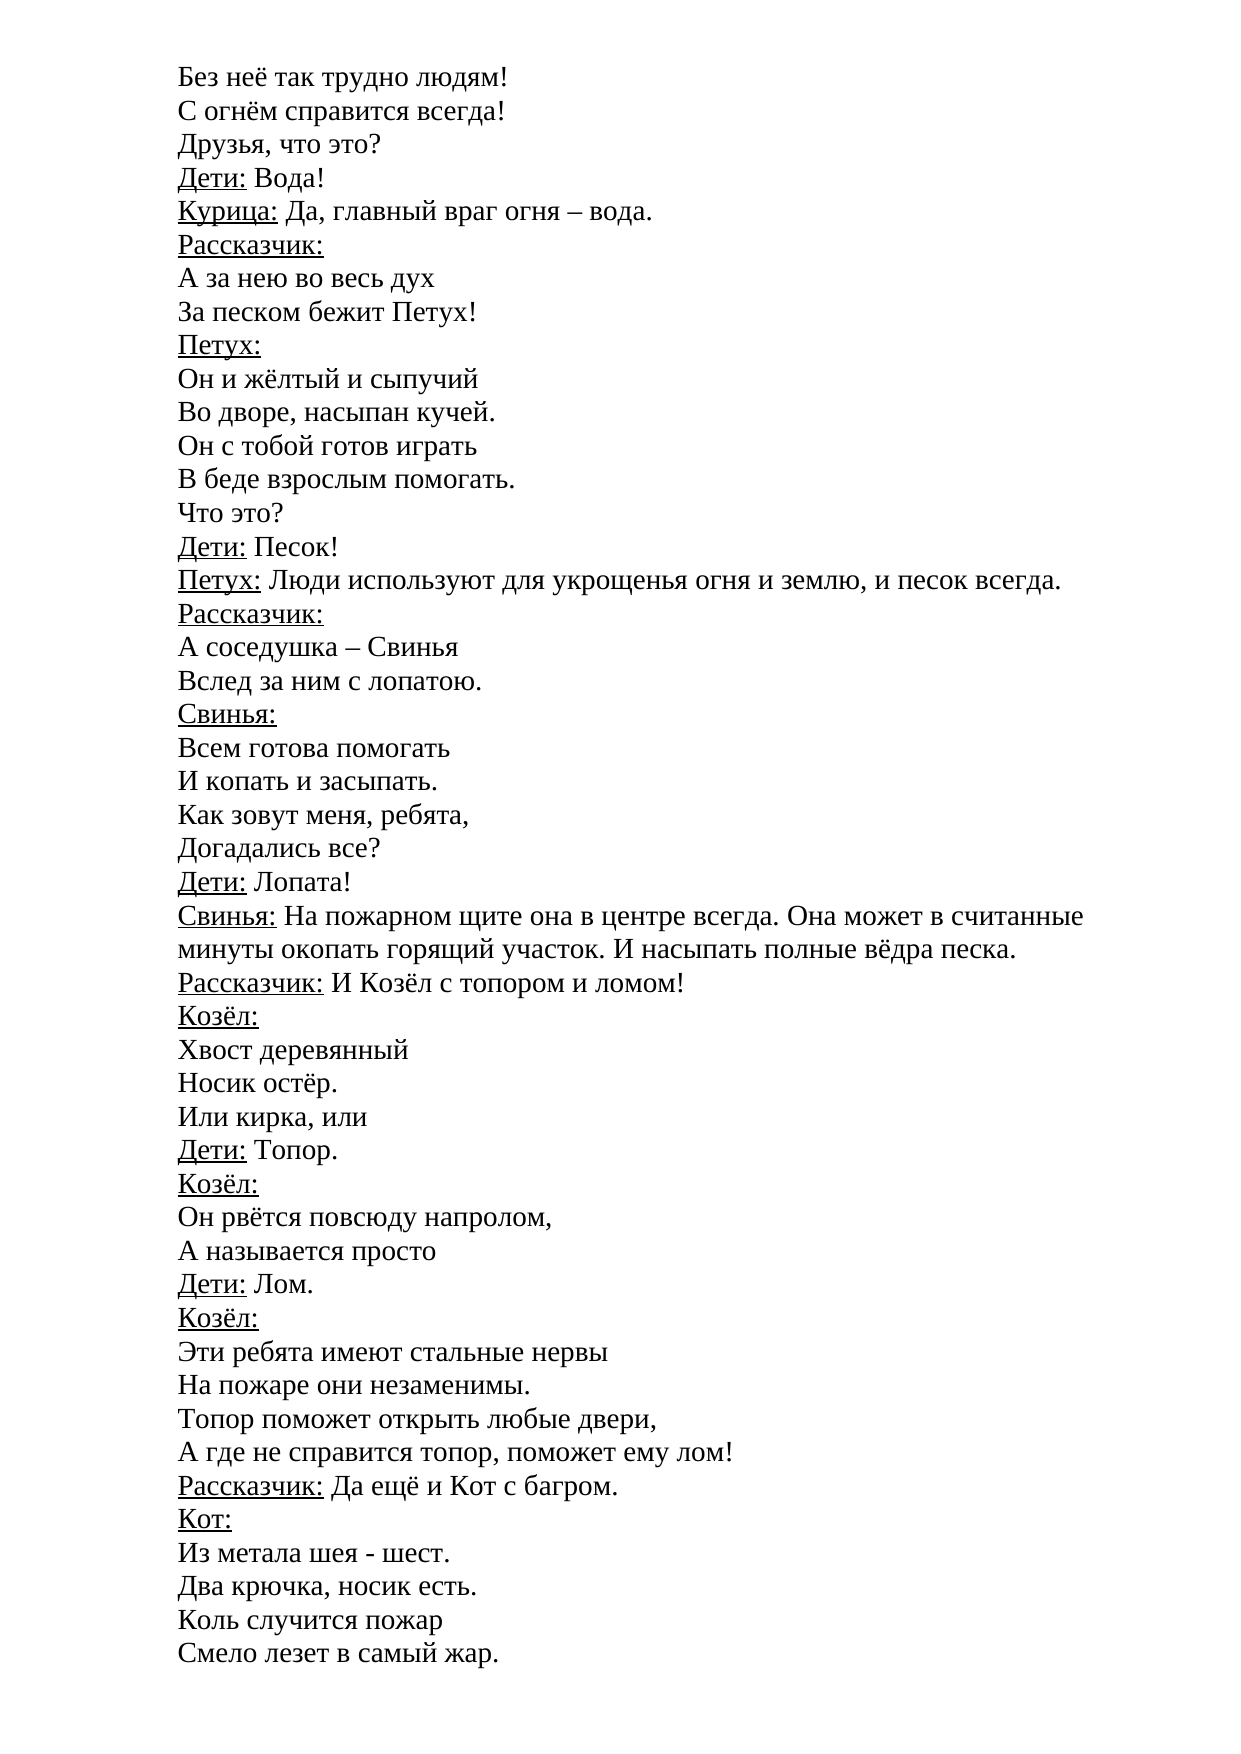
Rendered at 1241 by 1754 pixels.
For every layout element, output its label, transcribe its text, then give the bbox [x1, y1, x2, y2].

text Дети: Топор. [177, 1132, 1152, 1166]
text Козёл: [177, 998, 1152, 1032]
text Петух: [177, 327, 1152, 361]
text Он и жёлтый и сыпучий [177, 361, 1152, 394]
text Дети: Лом. [177, 1267, 1152, 1300]
text Дети: Песок! [177, 529, 1152, 562]
text Козёл: [177, 1300, 1152, 1334]
text А называется просто [177, 1233, 1152, 1267]
text Носик остёр. [177, 1065, 1152, 1099]
text Из метала шея - шест. [177, 1535, 1152, 1568]
text Дети: Лопата! [177, 864, 1152, 898]
text Рассказчик: [177, 596, 1152, 629]
text Всем готова помогать [177, 730, 1152, 763]
text Курица: Да, главный враг огня – вода. [177, 193, 1152, 227]
text Или кирка, или [177, 1099, 1152, 1132]
text С огнём справится всегда! [177, 93, 1152, 126]
text Кот: [177, 1501, 1152, 1535]
text Рассказчик: И Козёл с топором и ломом! [177, 965, 1152, 998]
text Как зовут меня, ребята, [177, 797, 1152, 831]
text Топор поможет открыть любые двери, [177, 1401, 1152, 1434]
text А где не справится топор, поможет ему лом! [177, 1434, 1152, 1468]
text И копать и засыпать. [177, 763, 1152, 797]
text В беде взрослым помогать. [177, 462, 1152, 495]
text Петух: Люди используют для укрощенья огня и землю, и песок всегда. [177, 562, 1152, 596]
text Свинья: На пожарном щите она в центре всегда. Она может в считанные минуты окопать горящий участок. И насыпать полные вёдра песка. [177, 898, 1152, 965]
text Рассказчик: Да ещё и Кот с багром. [177, 1468, 1152, 1501]
text Он рвётся повсюду напролом, [177, 1199, 1152, 1233]
text Без неё так трудно людям! [177, 59, 1152, 93]
text На пожаре они незаменимы. [177, 1367, 1152, 1401]
text Смело лезет в самый жар. [177, 1636, 1152, 1669]
text Свинья: [177, 696, 1152, 730]
text За песком бежит Петух! [177, 294, 1152, 327]
text Рассказчик: [177, 227, 1152, 260]
text Козёл: [177, 1166, 1152, 1199]
text Хвост деревянный [177, 1032, 1152, 1065]
text А соседушка – Свинья [177, 629, 1152, 663]
text Друзья, что это? [177, 126, 1152, 160]
text Коль случится пожар [177, 1602, 1152, 1636]
text Дети: Вода! [177, 160, 1152, 193]
text Что это? [177, 495, 1152, 529]
text Во дворе, насыпан кучей. [177, 394, 1152, 428]
text Два крючка, носик есть. [177, 1568, 1152, 1602]
text Он с тобой готов играть [177, 428, 1152, 462]
text Догадались все? [177, 831, 1152, 864]
text Вслед за ним с лопатою. [177, 663, 1152, 696]
text А за нею во весь дух [177, 260, 1152, 294]
text Эти ребята имеют стальные нервы [177, 1334, 1152, 1367]
